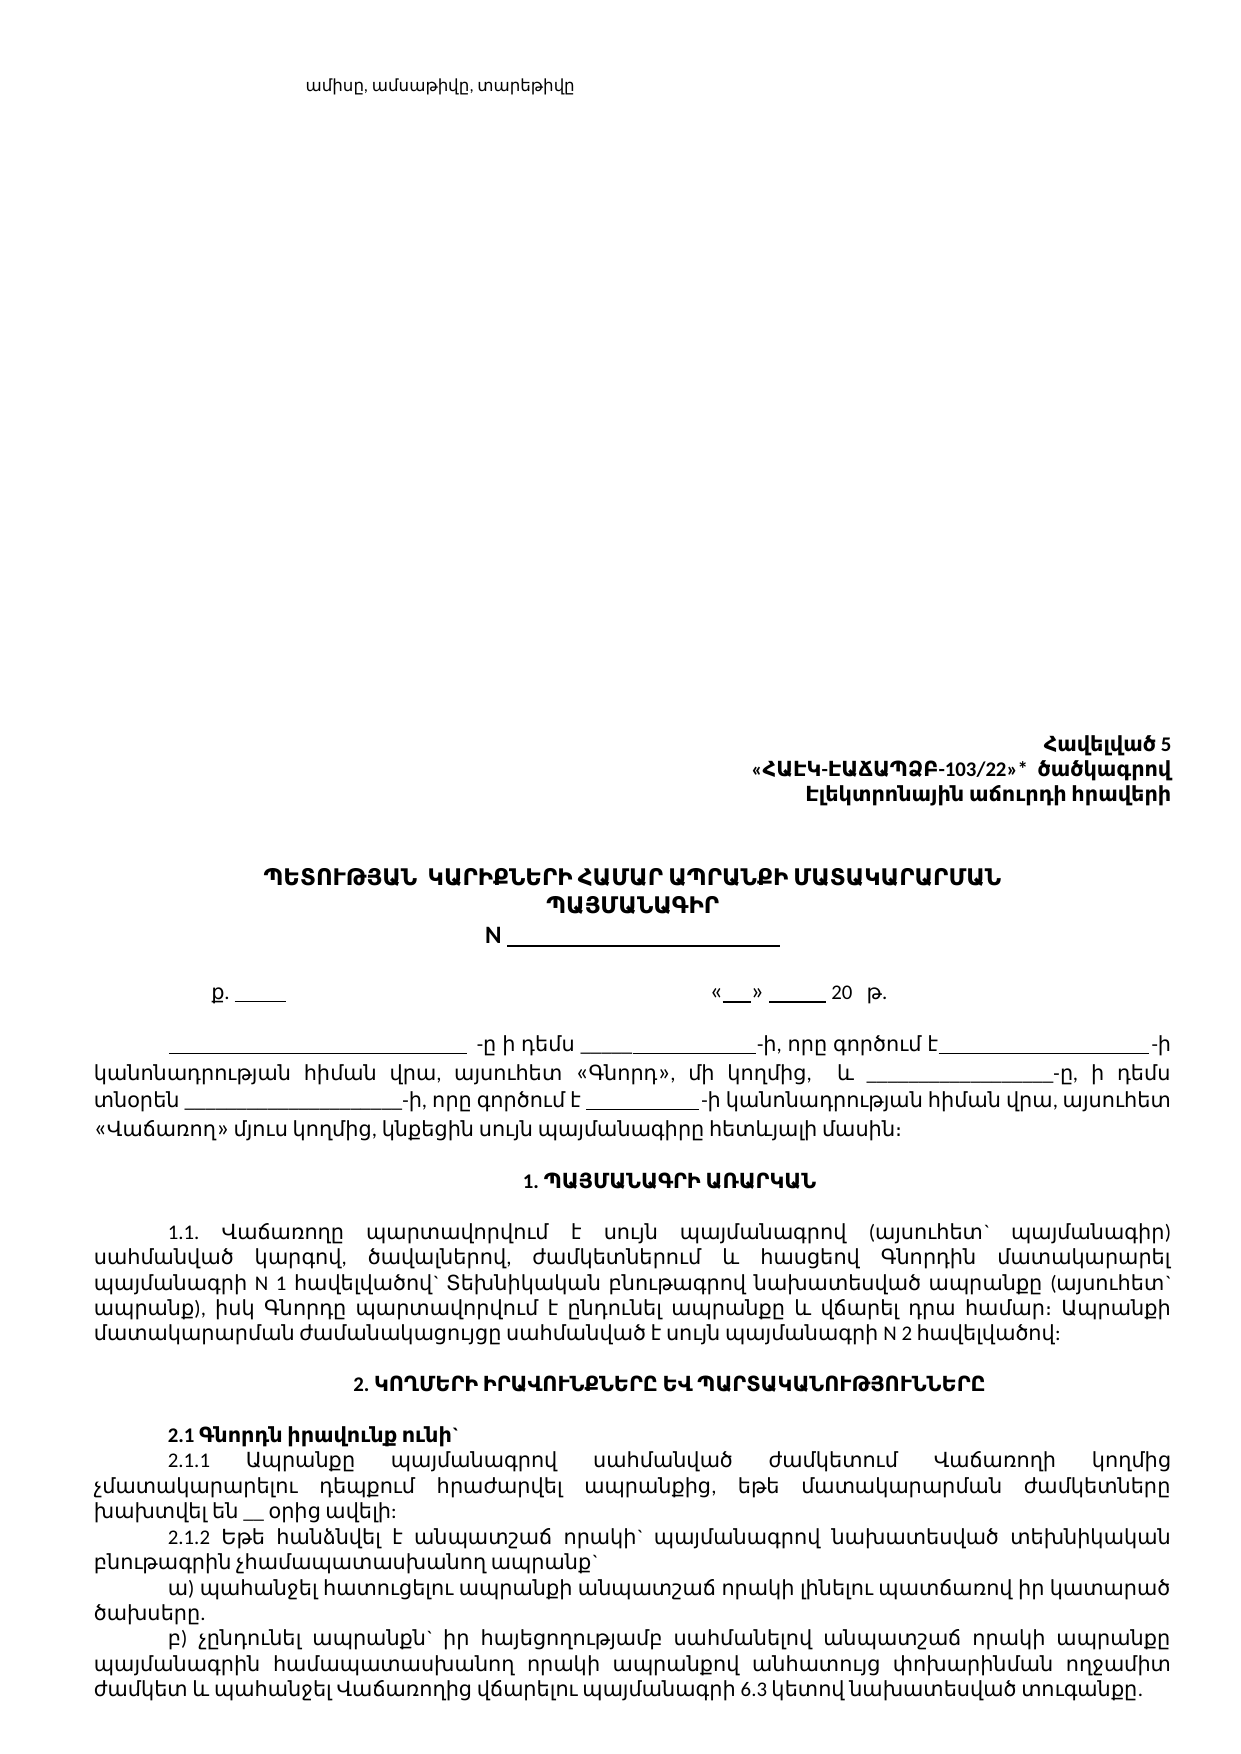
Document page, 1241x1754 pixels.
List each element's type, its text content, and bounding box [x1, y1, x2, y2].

text ՊԵՏՈՒԹՅԱՆ ԿԱՐԻՔՆԵՐԻ ՀԱՄԱՐ ԱՊՐԱՆՔԻ ՄԱՏԱԿԱՐԱՐՄԱՆ [79, 863, 1171, 891]
text 2.1.1 Ապրանքը պայմանագրով սահմանված ժամկետում Վաճառողի կողմից չմատակարարելու դեպքում հրաժարվել ապրանքից, եթե մատակարարման ժամկետները խախտվել են __ օրից ավելի: [94, 1448, 1171, 1524]
text 2.1 Գնորդն իրավունք ունի` [94, 1422, 1171, 1448]
text ա) պահանջել հատուցելու ապրանքի անպատշաճ որակի լինելու պատճառով իր կատարած ծախսերը. [94, 1575, 1171, 1626]
text 1.1. Վաճառողը պարտավորվում է սույն պայմանագրով (այսուհետ` պայմանագիր) սահմանված կարգով, ծավալներով, ժամկետներում և հասցեով Գնորդին մատակարարել պայմանագրի N 1 հավելվածով` Տեխնիկական բնութագրով նախատեսված ապրանքը (այսուհետ` ապրանք), իսկ Գնորդը պարտավորվում է ընդունել ապրանքը և վճարել դրա համար։ Ապրանքի մատակարարման ժամանակացույցը սահմանված է սույն պայմանագրի N 2 հավելվածով: [94, 1219, 1171, 1346]
text Էլեկտրոնային աճուրդի հրավերի [94, 782, 1171, 807]
text ամիսը, ամսաթիվը, տարեթիվը [94, 75, 1171, 95]
text Հավելված 5 [94, 731, 1171, 756]
text -ը ի դեմս _____ -ի, որը գործում է -ի կանոնադրության հիման վրա, այսուհետ «Գնորդ», մի կողմից, և __________________-ը, ի դեմս տնօրեն _____________________-ի, որը գործում է -ի կանոնադրության հիման վրա, այսուհետ «Վաճառող» մյուս կողմից, կնքեցին սույն պայմանագիրը հետևյալի մասին։ [94, 1031, 1171, 1143]
text ք. « » 20 թ. [94, 975, 1171, 1005]
text 2.1.2 Եթե հանձնվել է անպատշաճ որակի` պայմանագրով նախատեսված տեխնիկական բնութագրին չհամապատասխանող ապրանք` [94, 1524, 1171, 1575]
text 1. ՊԱՅՄԱՆԱԳՐԻ ԱՌԱՐԿԱՆ [94, 1168, 1171, 1193]
text բ) չընդունել ապրանքն` իր հայեցողությամբ սահմանելով անպատշաճ որակի ապրանքը պայմանագրին համապատասխանող որակի ապրանքով անհատույց փոխարինման ողջամիտ ժամկետ և պահանջել Վաճառողից վճարելու պայմանագրի 6.3 կետով նախատեսված տուգանքը. [94, 1626, 1171, 1702]
text N [79, 919, 1171, 949]
text ՊԱՅՄԱՆԱԳԻՐ [79, 891, 1171, 919]
text «ՀԱԷԿ-ԷԱՃԱՊՁԲ-103/22»* ծածկագրով [94, 756, 1171, 782]
text 2. ԿՈՂՄԵՐԻ ԻՐԱՎՈՒՆՔՆԵՐԸ ԵՎ ՊԱՐՏԱԿԱՆՈՒԹՅՈՒՆՆԵՐԸ [94, 1371, 1171, 1397]
